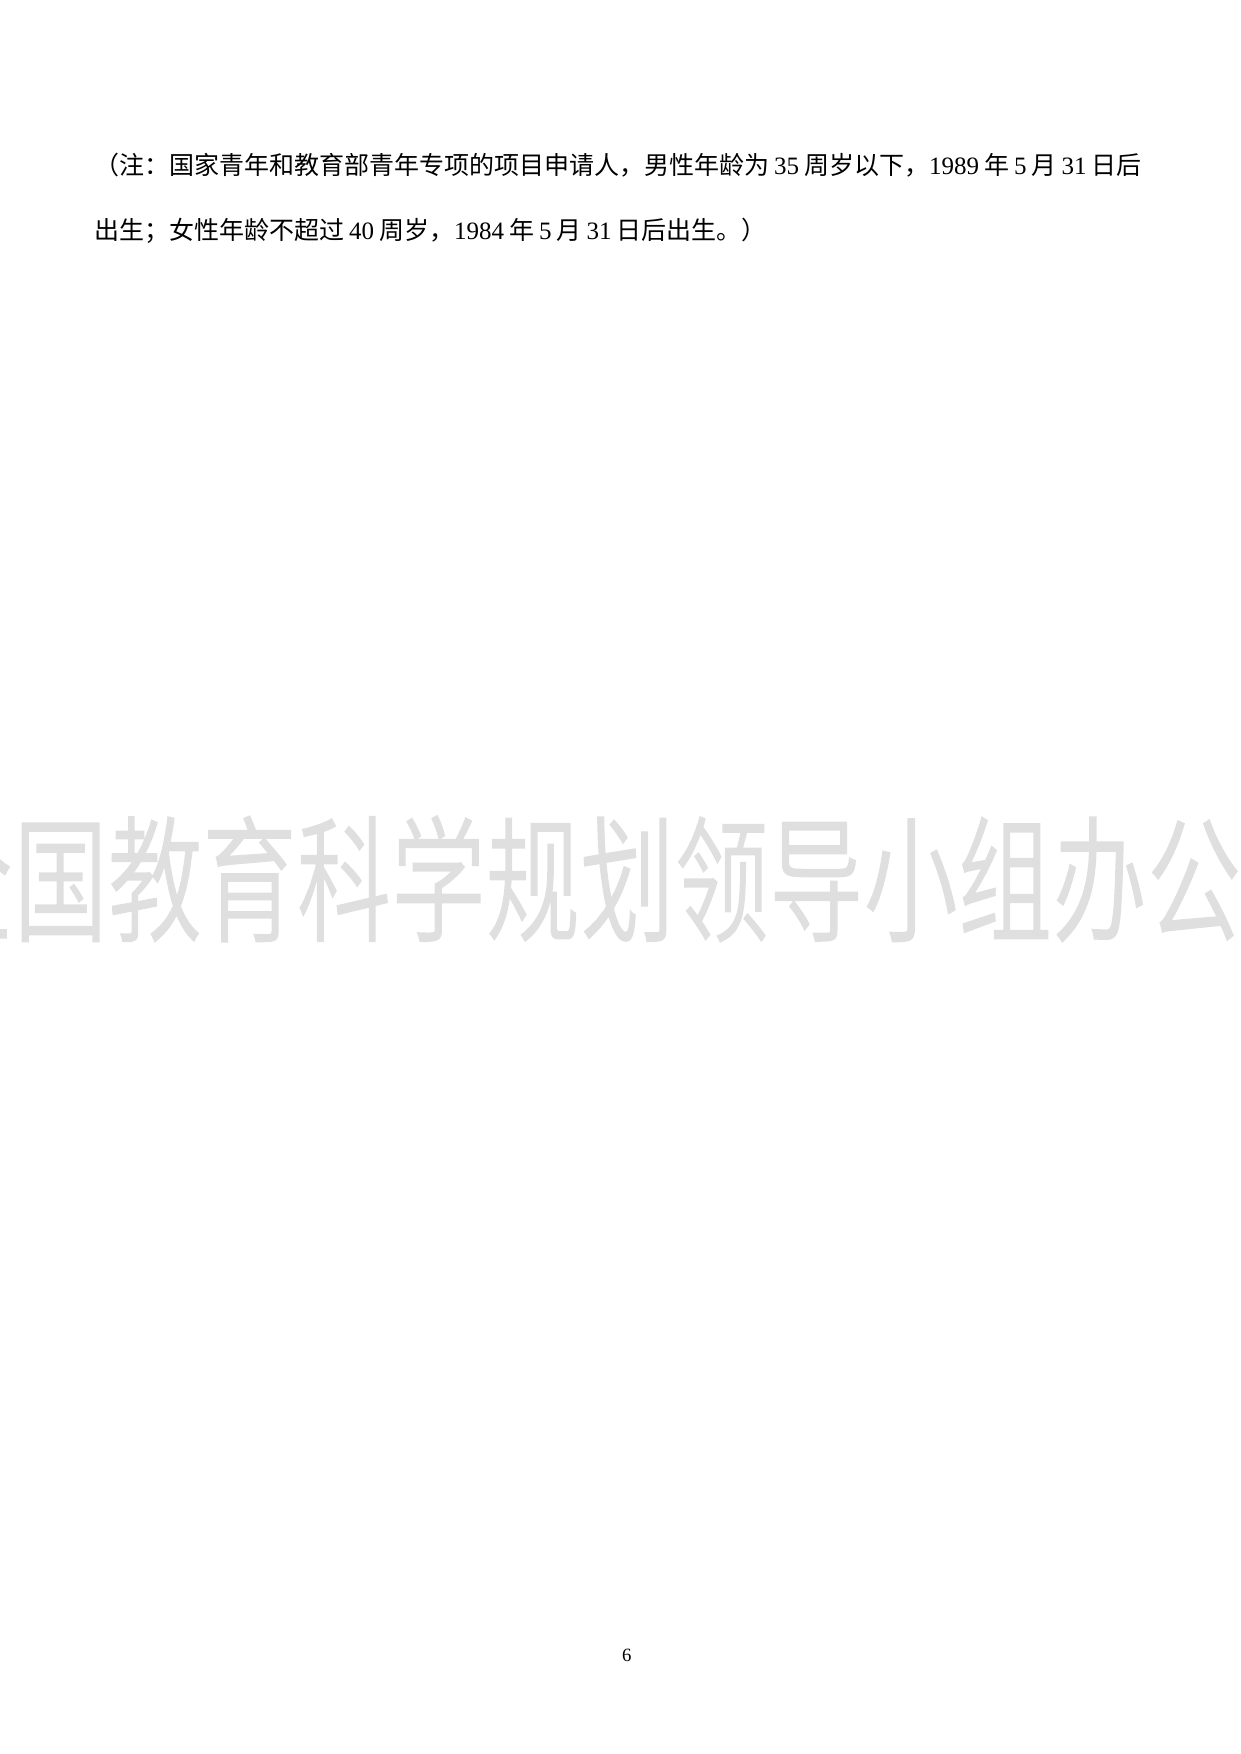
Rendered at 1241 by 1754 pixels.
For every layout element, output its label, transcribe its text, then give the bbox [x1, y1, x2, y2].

text （注：国家青年和教育部青年专项的项目申请人，男性年龄为35周岁以下，1989年5月31日后出生；女性年龄不超过40周岁，1984年5月31日后出生。） [94, 131, 1159, 261]
